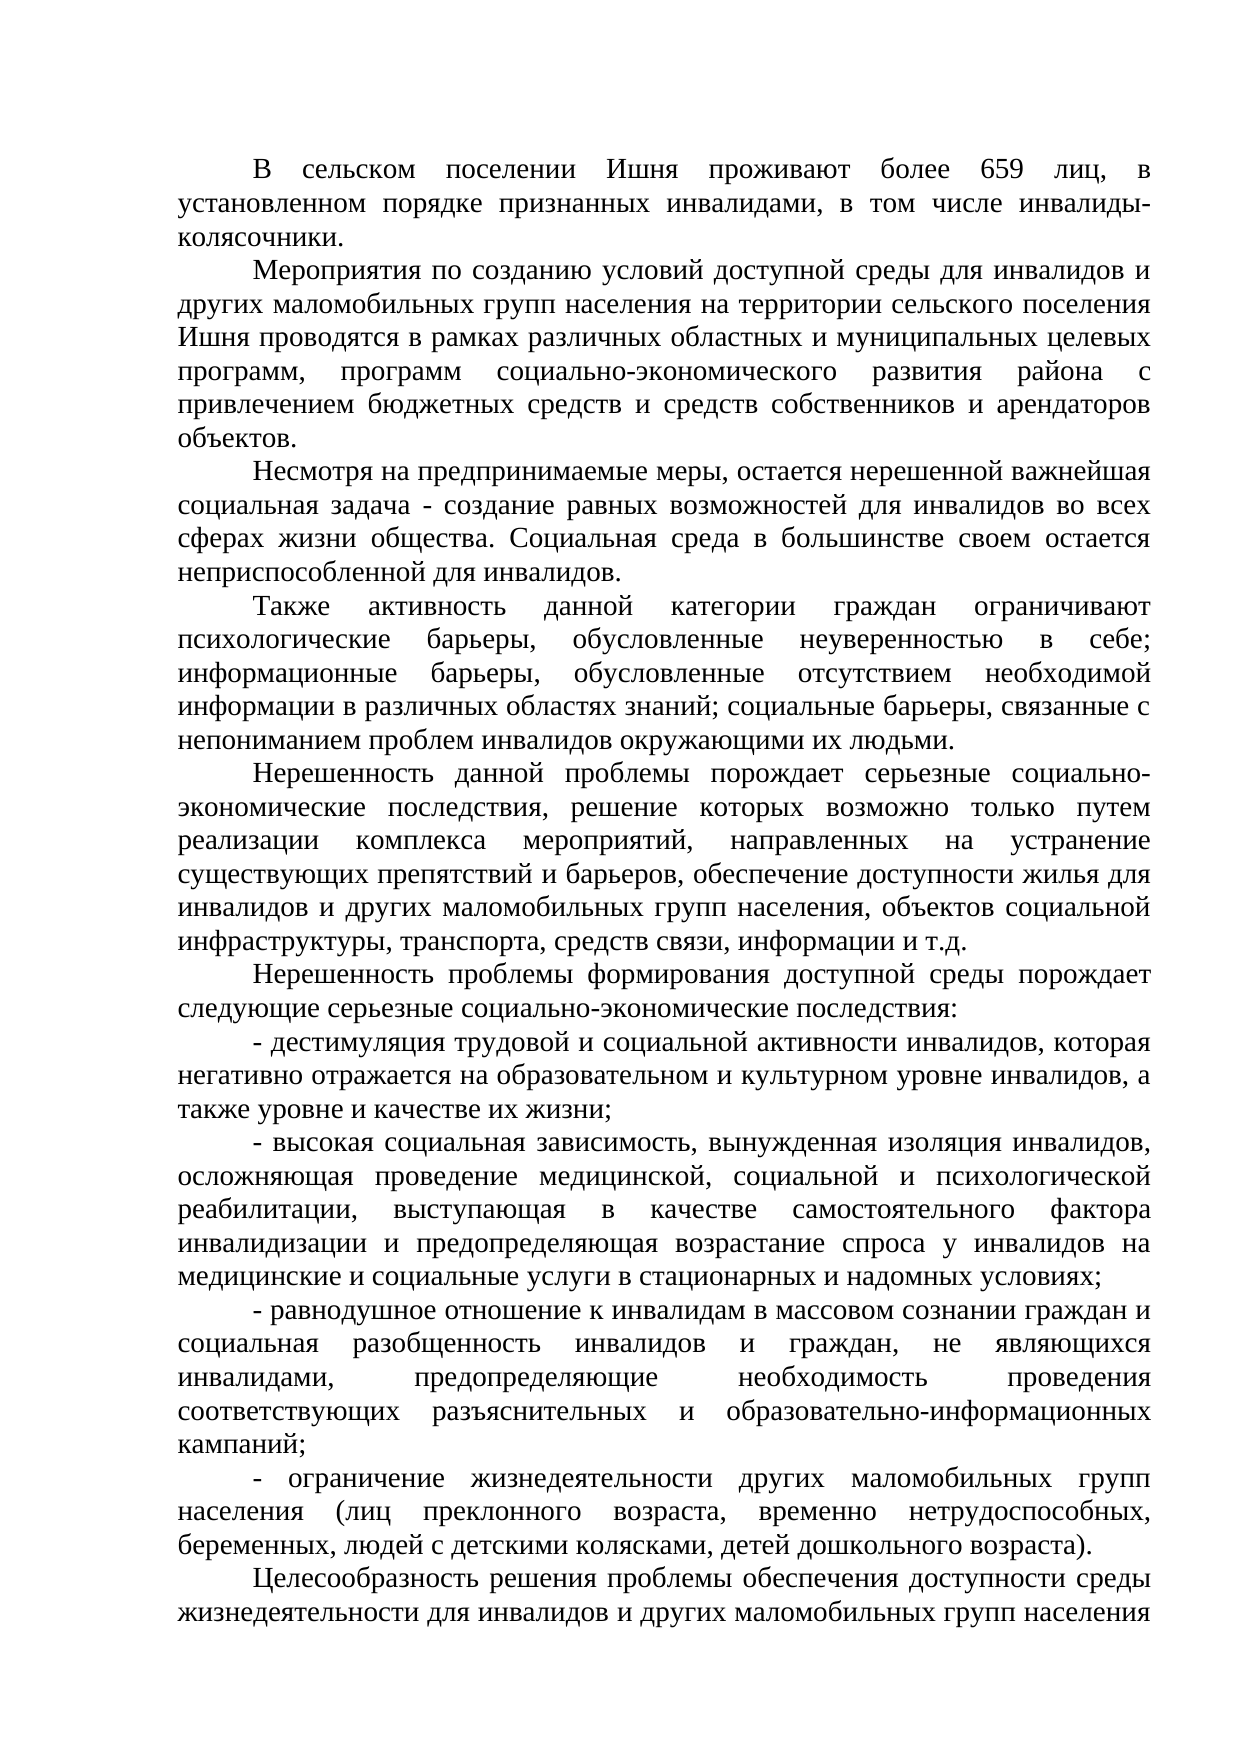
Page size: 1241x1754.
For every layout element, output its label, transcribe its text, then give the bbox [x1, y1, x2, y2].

text - ограничение жизнедеятельности других маломобильных групп населения (лиц преклонного возраста, временно нетрудоспособных, беременных, людей с детскими колясками, детей дошкольного возраста). [177, 1460, 1152, 1560]
text Нерешенность данной проблемы порождает серьезные социально-экономические последствия, решение которых возможно только путем реализации комплекса мероприятий, направленных на устранение существующих препятствий и барьеров, обеспечение доступности жилья для инвалидов и других маломобильных групп населения, объектов социальной инфраструктуры, транспорта, средств связи, информации и т.д. [177, 755, 1152, 957]
text Несмотря на предпринимаемые меры, остается нерешенной важнейшая социальная задача - создание равных возможностей для инвалидов во всех сферах жизни общества. Социальная среда в большинстве своем остается неприспособленной для инвалидов. [177, 453, 1152, 588]
text Мероприятия по созданию условий доступной среды для инвалидов и других маломобильных групп населения на территории сельского поселения Ишня проводятся в рамках различных областных и муниципальных целевых программ, программ социально-экономического развития района с привлечением бюджетных средств и средств собственников и арендаторов объектов. [177, 252, 1152, 453]
text Нерешенность проблемы формирования доступной среды порождает следующие серьезные социально-экономические последствия: [177, 957, 1152, 1024]
text - равнодушное отношение к инвалидам в массовом сознании граждан и социальная разобщенность инвалидов и граждан, не являющихся инвалидами, предопределяющие необходимость проведения соответствующих разъяснительных и образовательно-информационных кампаний; [177, 1292, 1152, 1460]
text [177, 1560, 1152, 1627]
text Также активность данной категории граждан ограничивают психологические барьеры, обусловленные неуверенностью в себе; информационные барьеры, обусловленные отсутствием необходимой информации в различных областях знаний; социальные барьеры, связанные с непониманием проблем инвалидов окружающими их людьми. [177, 588, 1152, 755]
text - высокая социальная зависимость, вынужденная изоляция инвалидов, осложняющая проведение медицинской, социальной и психологической реабилитации, выступающая в качестве самостоятельного фактора инвалидизации и предопределяющая возрастание спроса у инвалидов на медицинские и социальные услуги в стационарных и надомных условиях; [177, 1124, 1152, 1292]
text В сельском поселении Ишня проживают более 659 лиц, в установленном порядке признанных инвалидами, в том числе инвалиды-колясочники. [177, 152, 1152, 252]
text - дестимуляция трудовой и социальной активности инвалидов, которая негативно отражается на образовательном и культурном уровне инвалидов, а также уровне и качестве их жизни; [177, 1024, 1152, 1124]
